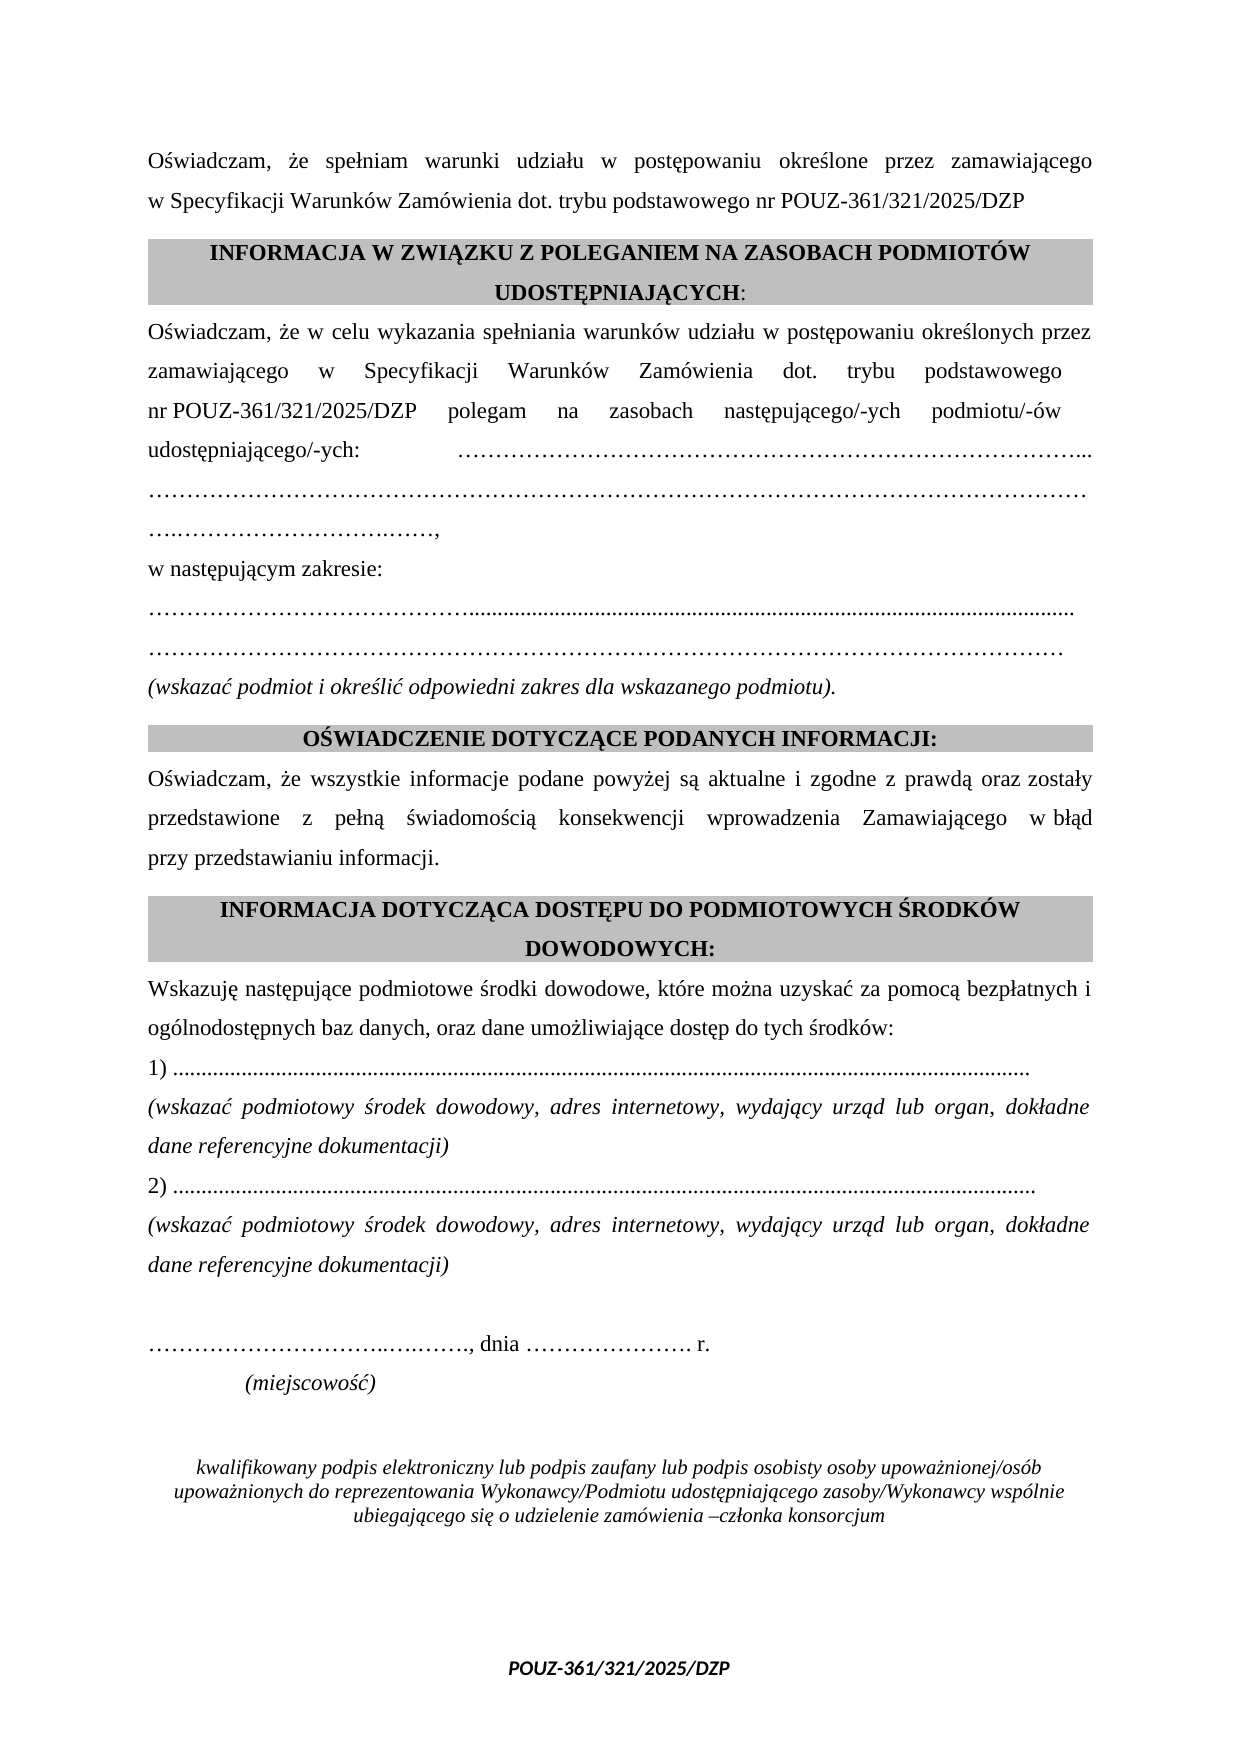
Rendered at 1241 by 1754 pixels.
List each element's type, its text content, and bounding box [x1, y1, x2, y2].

text kwalifikowany podpis elektroniczny lub podpis zaufany lub podpis osobisty osoby upoważnionej/osób upoważnionych do reprezentowania Wykonawcy/Podmiotu udostępniającego zasoby/Wykonawcy wspólnie ubiegającego się o udzielenie zamówienia –członka konsorcjum [148, 1455, 1093, 1527]
text INFORMACJA W ZWIĄZKU Z POLEGANIEM NA ZASOBACH PODMIOTÓW UDOSTĘPNIAJĄCYCH: [148, 239, 1093, 305]
text w następującym zakresie: [148, 555, 1093, 581]
text 2) ....................................................................................................................................................... [148, 1172, 1093, 1198]
text INFORMACJA DOTYCZĄCA DOSTĘPU DO PODMIOTOWYCH ŚRODKÓW DOWODOWYCH: [148, 896, 1093, 962]
text Oświadczam, że w celu wykazania spełniania warunków udziału w postępowaniu określonych przez zamawiającego w Specyfikacji Warunków Zamówienia dot. trybu podstawowego nr POUZ-361/321/2025/DZP polegam na zasobach następującego/-ych podmiotu/-ów udostępniającego/-ych: ………………………………………………………………………...……………………………………………………………………………………………………………….……………………….……, [148, 318, 1093, 542]
text (wskazać podmiotowy środek dowodowy, adres internetowy, wydający urząd lub organ, dokładne dane referencyjne dokumentacji) [148, 1212, 1093, 1277]
text (miejscowość) [148, 1369, 1093, 1396]
text Oświadczam, że spełniam warunki udziału w postępowaniu określone przez zamawiającego w Specyfikacji Warunków Zamówienia dot. trybu podstawowego nr POUZ-361/321/2025/DZP [148, 148, 1093, 213]
text …………………………………….......................................................................................................... ………………………………………………………………………………………………………… (wskazać podmiot i określić odpowiedni zakres dla wskazanego podmiotu). [148, 594, 1093, 700]
text 1) ...................................................................................................................................................... [148, 1054, 1093, 1080]
text OŚWIADCZENIE DOTYCZĄCE PODANYCH INFORMACJI: [148, 725, 1093, 752]
text …………………………..….……., dnia …………………. r. [148, 1330, 1093, 1356]
text (wskazać podmiotowy środek dowodowy, adres internetowy, wydający urząd lub organ, dokładne dane referencyjne dokumentacji) [148, 1093, 1093, 1159]
text Wskazuję następujące podmiotowe środki dowodowe, które można uzyskać za pomocą bezpłatnych i ogólnodostępnych baz danych, oraz dane umożliwiające dostęp do tych środków: [148, 975, 1093, 1041]
text Oświadczam, że wszystkie informacje podane powyżej są aktualne i zgodne z prawdą oraz zostały przedstawione z pełną świadomością konsekwencji wprowadzenia Zamawiającego w błąd przy przedstawianiu informacji. [148, 765, 1093, 870]
